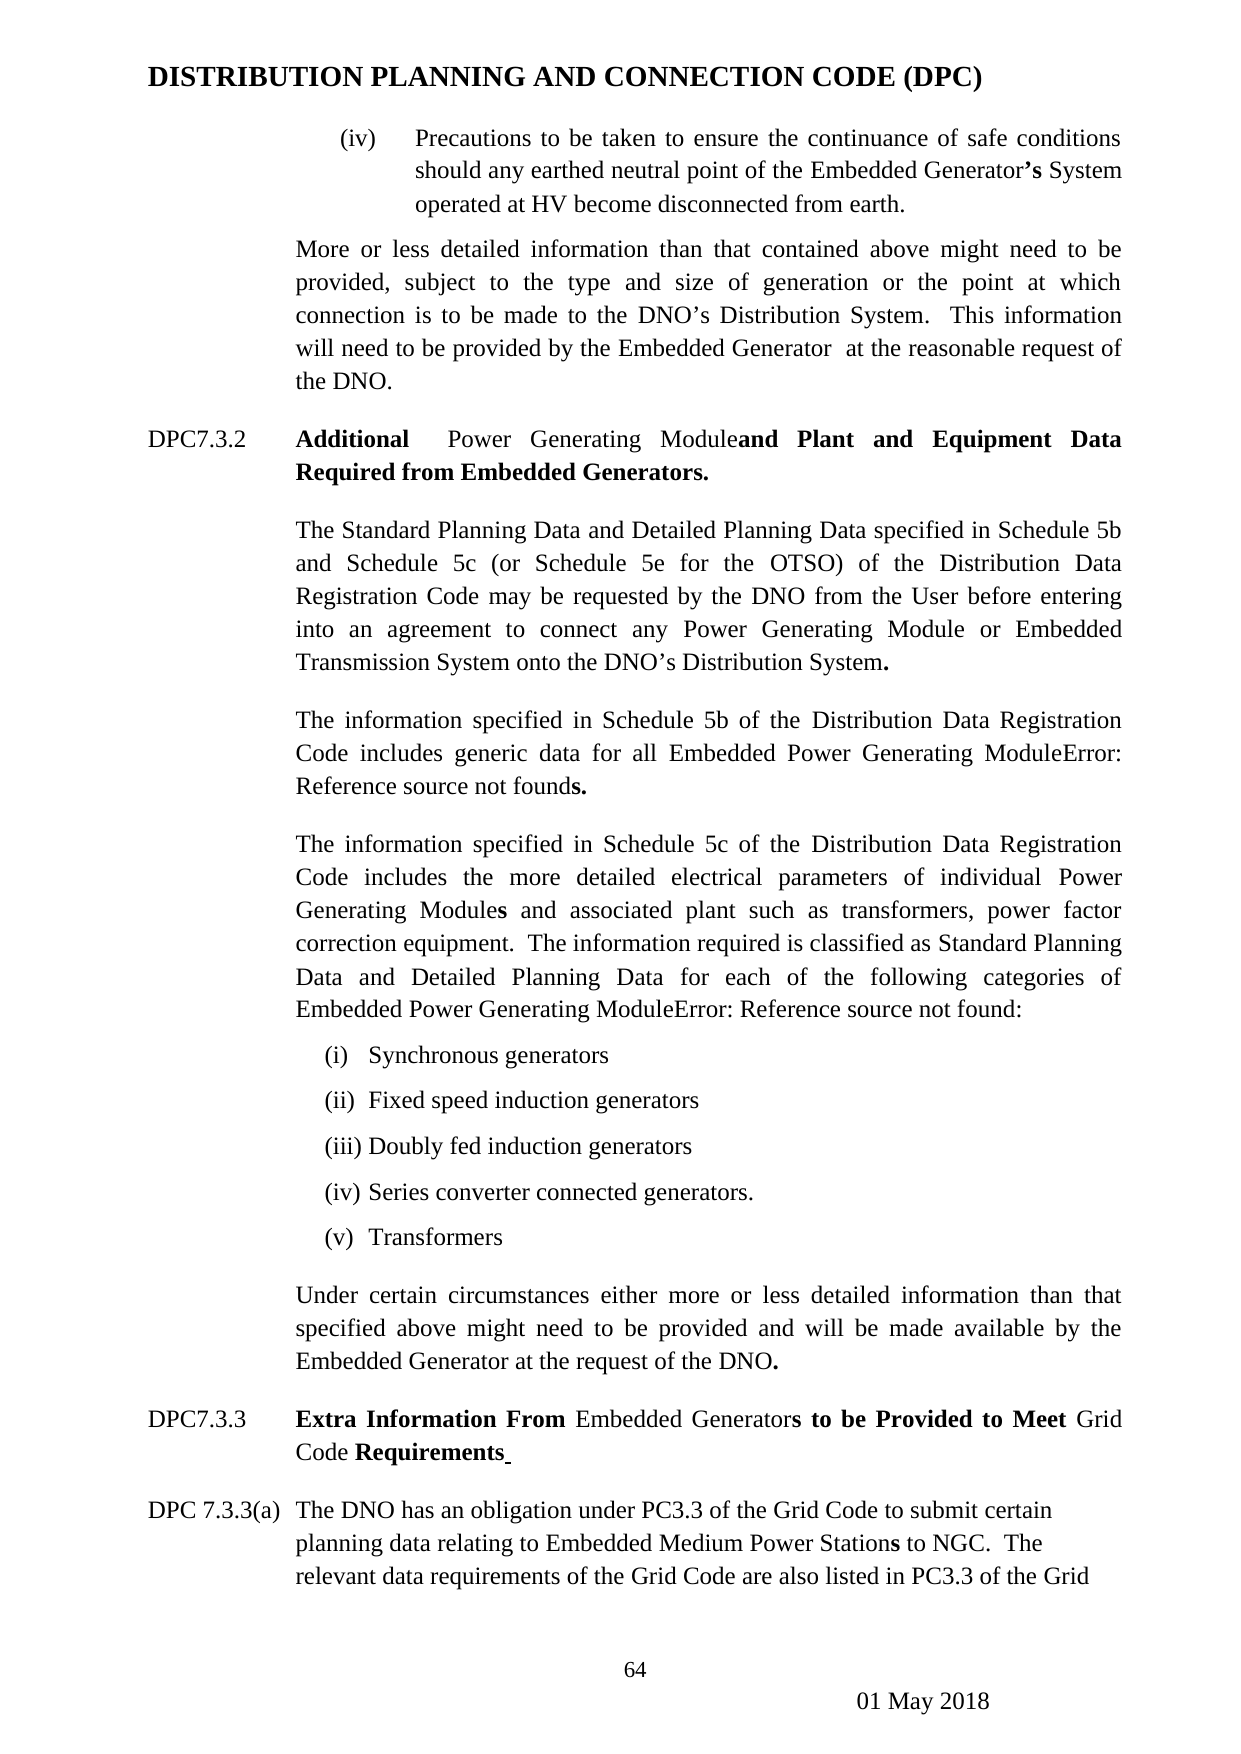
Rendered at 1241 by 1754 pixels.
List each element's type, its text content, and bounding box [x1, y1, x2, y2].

list Fixed speed induction generators [324, 1086, 1122, 1114]
text DPC7.3.3 Extra Information From Embedded Generators to be Provided to Meet Grid Code Requirements [148, 1404, 1122, 1466]
text Under certain circumstances either more or less detailed information than that specified above might need to be provided and will be made available by the Embedded Generator at the request of the DNO. [148, 1280, 1122, 1375]
text More or less detailed information than that contained above might need to be provided, subject to the type and size of generation or the point at which connection is to be made to the DNO’s Distribution System. This information will need to be provided by the Embedded Generator at the reasonable request of the DNO. [295, 234, 1122, 395]
list Series converter connected generators. [324, 1177, 1122, 1205]
list Transformers [324, 1222, 1122, 1251]
list Synchronous generators [324, 1040, 1122, 1069]
text DPC7.3.2 Additional Power Generating Moduleand Plant and Equipment Data Required from Embedded Generators. [148, 424, 1122, 486]
list Doubly fed induction generators [324, 1131, 1122, 1160]
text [148, 1495, 1122, 1590]
text The Standard Planning Data and Detailed Planning Data specified in Schedule 5b and Schedule 5c (or Schedule 5e for the OTSO) of the Distribution Data Registration Code may be requested by the DNO from the User before entering into an agreement to connect any Power Generating Module or Embedded Transmission System onto the DNO’s Distribution System. [148, 515, 1122, 676]
list Precautions to be taken to ensure the continuance of safe conditions should any earthed neutral point of the Embedded Generator’s System operated at HV become disconnected from earth. [340, 123, 1122, 217]
